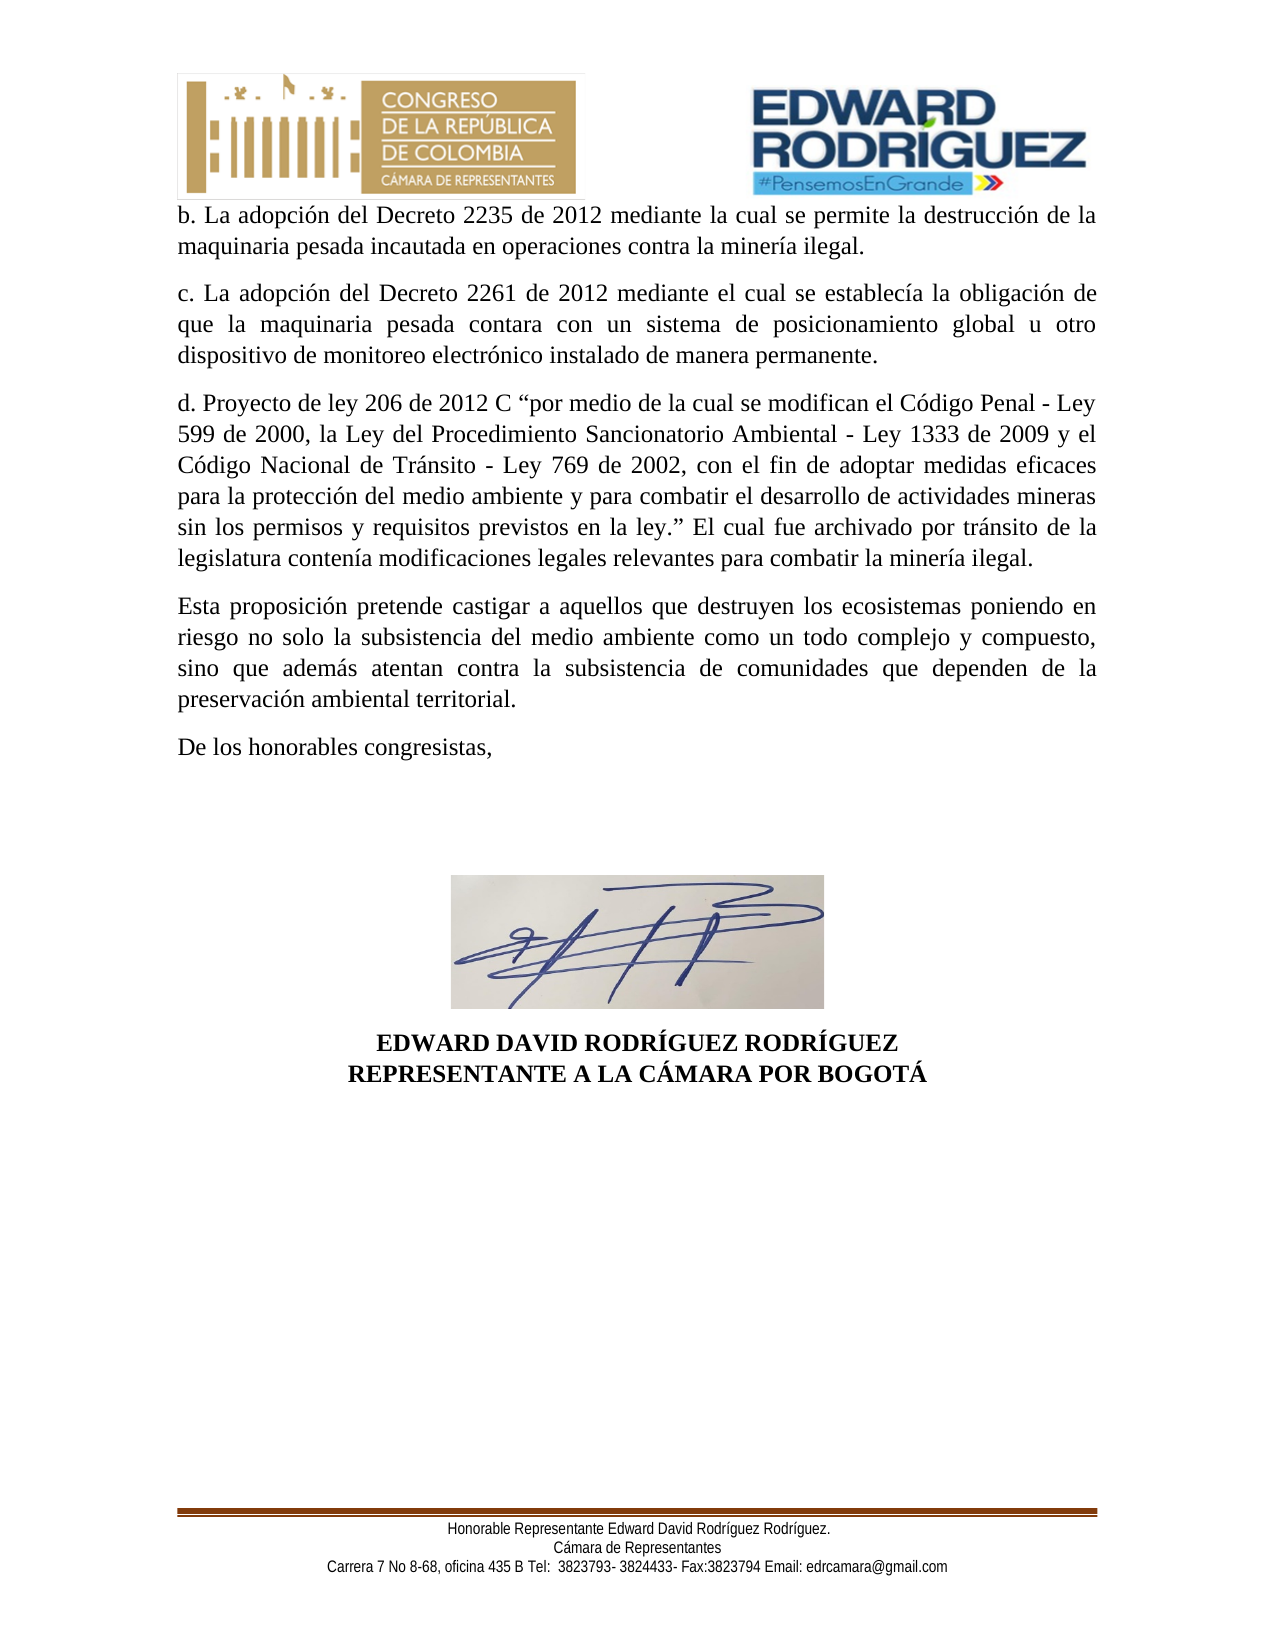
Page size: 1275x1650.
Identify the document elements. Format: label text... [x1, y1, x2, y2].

text EDWARD DAVID RODRÍGUEZ RODRÍGUEZ [177, 1028, 1098, 1057]
text d. Proyecto de ley 206 de 2012 C “por medio de la cual se modifican el Código Penal - Ley 599 de 2000, la Ley del Procedimiento Sancionatorio Ambiental - Ley 1333 de 2009 y el Código Nacional de Tránsito - Ley 769 de 2002, con el fin de adoptar medidas eficaces para la protección del medio ambiente y para combatir el desarrollo de actividades mineras sin los permisos y requisitos previstos en la ley.” El cual fue archivado por tránsito de la legislatura contenía modificaciones legales relevantes para combatir la minería ilegal. [177, 388, 1098, 572]
picture [745, 85, 1094, 200]
picture [177, 73, 586, 200]
text Esta proposición pretende castigar a aquellos que destruyen los ecosistemas poniendo en riesgo no solo la subsistencia del medio ambiente como un todo complejo y compuesto, sino que además atentan contra la subsistencia de comunidades que dependen de la preservación ambiental territorial. [177, 591, 1098, 713]
text REPRESENTANTE A LA CÁMARA POR BOGOTÁ [177, 1059, 1098, 1088]
picture [450, 875, 825, 1009]
text c. La adopción del Decreto 2261 de 2012 mediante el cual se establecía la obligación de que la maquinaria pesada contara con un sistema de posicionamiento global u otro dispositivo de monitoreo electrónico instalado de manera permanente. [177, 278, 1098, 369]
text De los honorables congresistas, [177, 732, 1098, 761]
text b. La adopción del Decreto 2235 de 2012 mediante la cual se permite la destrucción de la maquinaria pesada incautada en operaciones contra la minería ilegal. [177, 200, 1098, 259]
